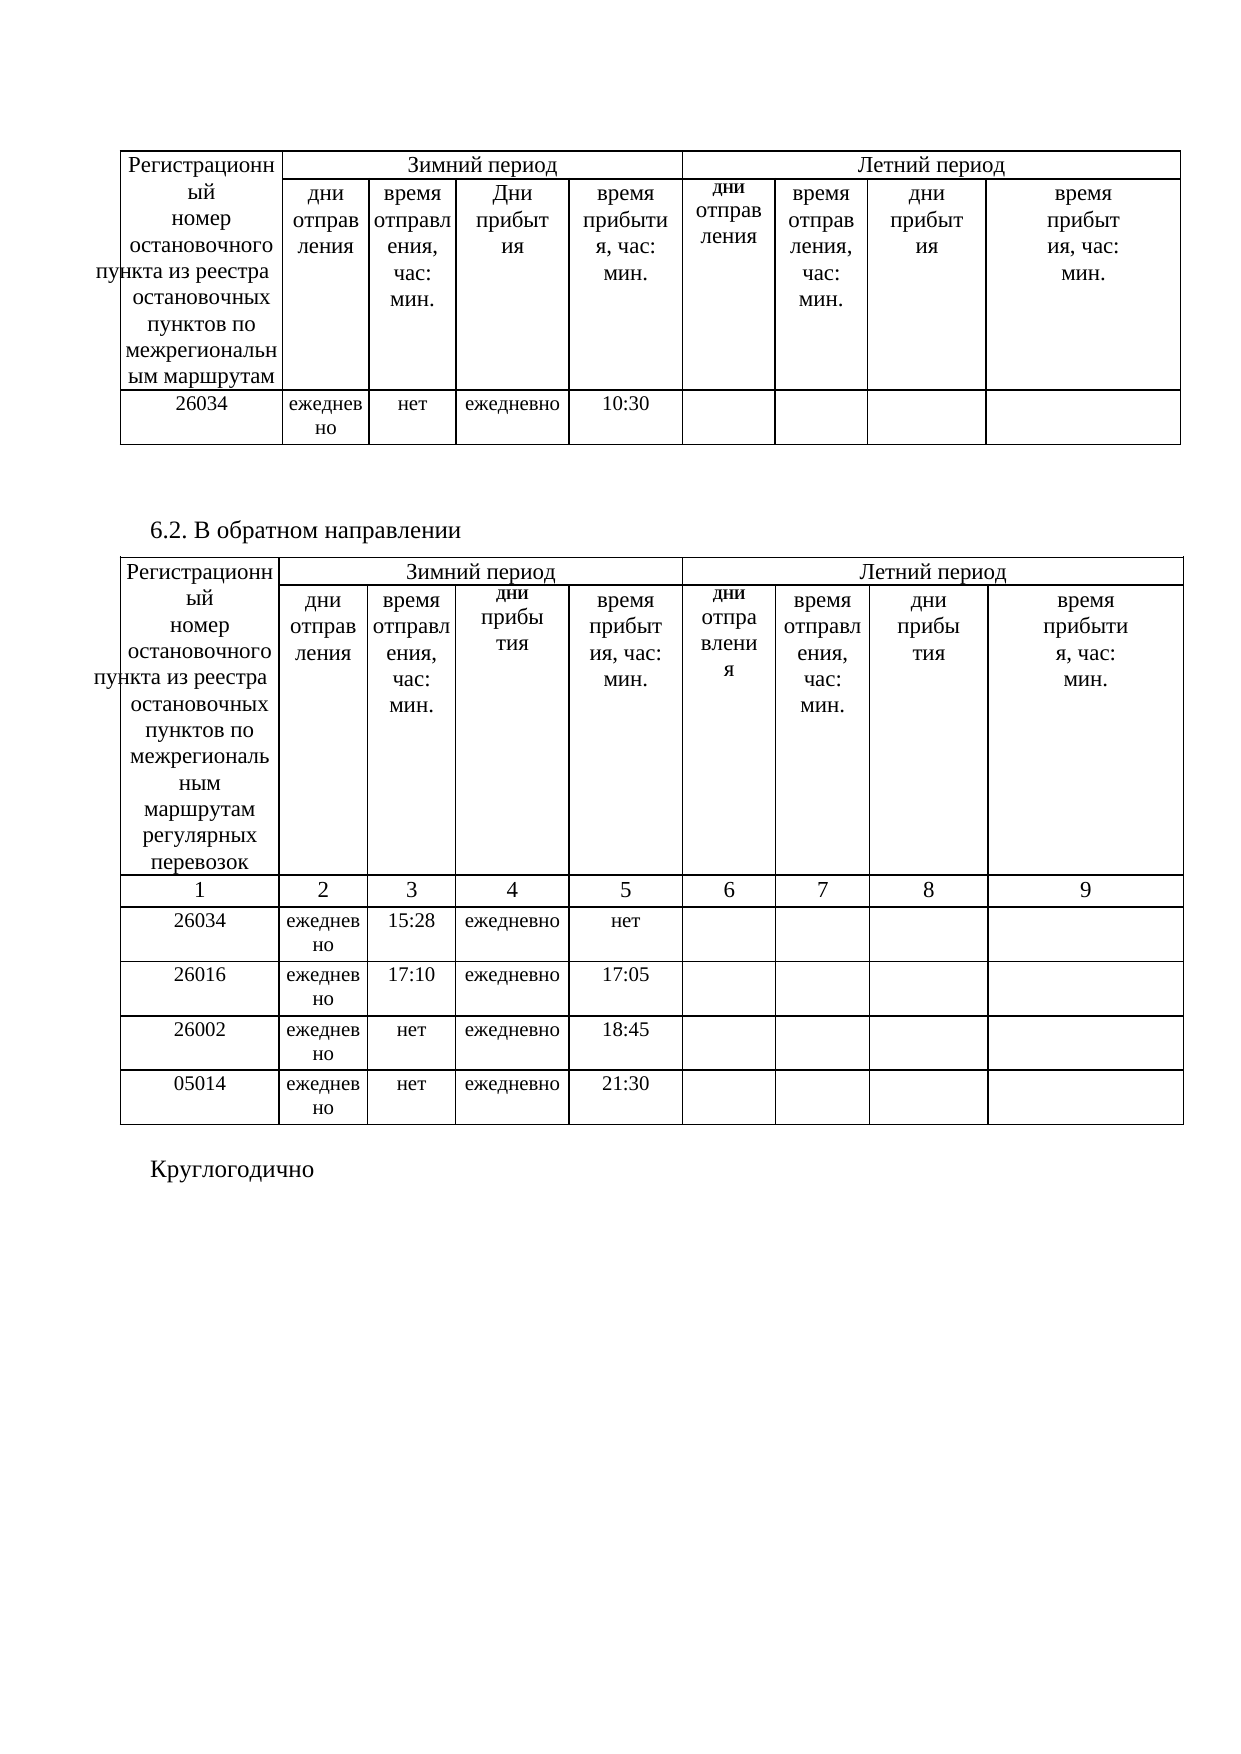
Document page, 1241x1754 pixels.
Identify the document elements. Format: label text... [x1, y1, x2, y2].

table_cell [776, 1071, 869, 1124]
table_cell ежедневно [283, 391, 368, 444]
table_cell 26034 [121, 391, 282, 444]
table_cell 05014 [121, 1071, 278, 1124]
table_header Зимний период [280, 558, 682, 584]
table_cell [989, 908, 1183, 961]
table_cell ежедневно [456, 1017, 568, 1069]
table_cell 9 [989, 876, 1183, 906]
table_header Регистрационный номер остановочного пункта из реестра остановочных пунктов по межрегиональным маршрутам регулярных перевозок [121, 558, 278, 874]
table_cell [870, 1017, 987, 1069]
table_header Зимний период [283, 152, 682, 178]
table_cell 21:30 [570, 1071, 682, 1124]
table_cell 10:30 [570, 391, 682, 444]
table_cell 7 [776, 876, 869, 906]
text 6.2. В обратном направлении [150, 515, 1090, 544]
table_cell [683, 962, 775, 1015]
table_cell 1 [121, 876, 278, 906]
table_cell ежедневно [280, 908, 367, 961]
table_cell ежедневно [280, 1071, 367, 1124]
table_cell [776, 391, 867, 444]
table_cell ежедневно [457, 391, 568, 444]
table_header Летний период [683, 558, 1183, 584]
table_cell 8 [870, 876, 987, 906]
table_cell ДНИ прибы тия [456, 586, 568, 874]
table_cell время прибыти я, час: мин. [570, 180, 682, 389]
table_cell время отправл ения, час: мин. [776, 586, 869, 874]
text Круглогодично [150, 1154, 1090, 1183]
table_cell время отправл ения, час: мин. [368, 586, 455, 874]
table_cell ежедневно [280, 1017, 367, 1069]
table_cell [776, 908, 869, 961]
table_cell [989, 1071, 1183, 1124]
table_cell ежедневно [456, 962, 568, 1015]
table_cell ежедневно [456, 908, 568, 961]
table_cell нет [370, 391, 455, 444]
table_cell нет [368, 1017, 455, 1069]
table_cell нет [570, 908, 682, 961]
table_cell 26002 [121, 1017, 278, 1069]
table_cell 15:28 [368, 908, 455, 961]
table_cell [870, 908, 987, 961]
table_cell [989, 962, 1183, 1015]
table_cell 17:10 [368, 962, 455, 1015]
table_cell [683, 1017, 775, 1069]
table_cell дни прибыт ия [868, 180, 985, 389]
table_cell ежедневно [280, 962, 367, 1015]
table_cell [683, 1071, 775, 1124]
table_cell [987, 391, 1180, 444]
table_cell [683, 391, 774, 444]
table_cell [776, 962, 869, 1015]
table_cell 6 [683, 876, 775, 906]
table_cell время прибыти я, час: мин. [989, 586, 1183, 874]
table_cell дни отправ ления [280, 586, 367, 874]
table_cell 4 [456, 876, 568, 906]
table_cell [870, 962, 987, 1015]
table_cell время прибыт ия, час: мин. [570, 586, 682, 874]
table_cell 17:05 [570, 962, 682, 1015]
table_cell [870, 1071, 987, 1124]
table_cell 26016 [121, 962, 278, 1015]
table_cell [683, 908, 775, 961]
table_cell ДНИ отправ ления [683, 180, 774, 389]
table_cell время прибыт ия, час: мин. [987, 180, 1180, 389]
table_cell дни отправ ления [283, 180, 368, 389]
table_cell 2 [280, 876, 367, 906]
table_header Летний период [683, 152, 1180, 178]
table_cell дни прибы тия [870, 586, 987, 874]
table_cell [989, 1017, 1183, 1069]
table_cell 26034 [121, 908, 278, 961]
table_cell 5 [570, 876, 682, 906]
table_cell время отправ ления, час: мин. [776, 180, 867, 389]
table_cell время отправл ения, час: мин. [370, 180, 455, 389]
table_cell нет [368, 1071, 455, 1124]
table_cell Дни прибыт ия [457, 180, 568, 389]
table_cell ДНИ отпра влени я [683, 586, 775, 874]
table_cell 3 [368, 876, 455, 906]
table_cell ежедневно [456, 1071, 568, 1124]
table_cell 18:45 [570, 1017, 682, 1069]
table_cell [776, 1017, 869, 1069]
table_cell [868, 391, 985, 444]
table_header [121, 152, 282, 389]
